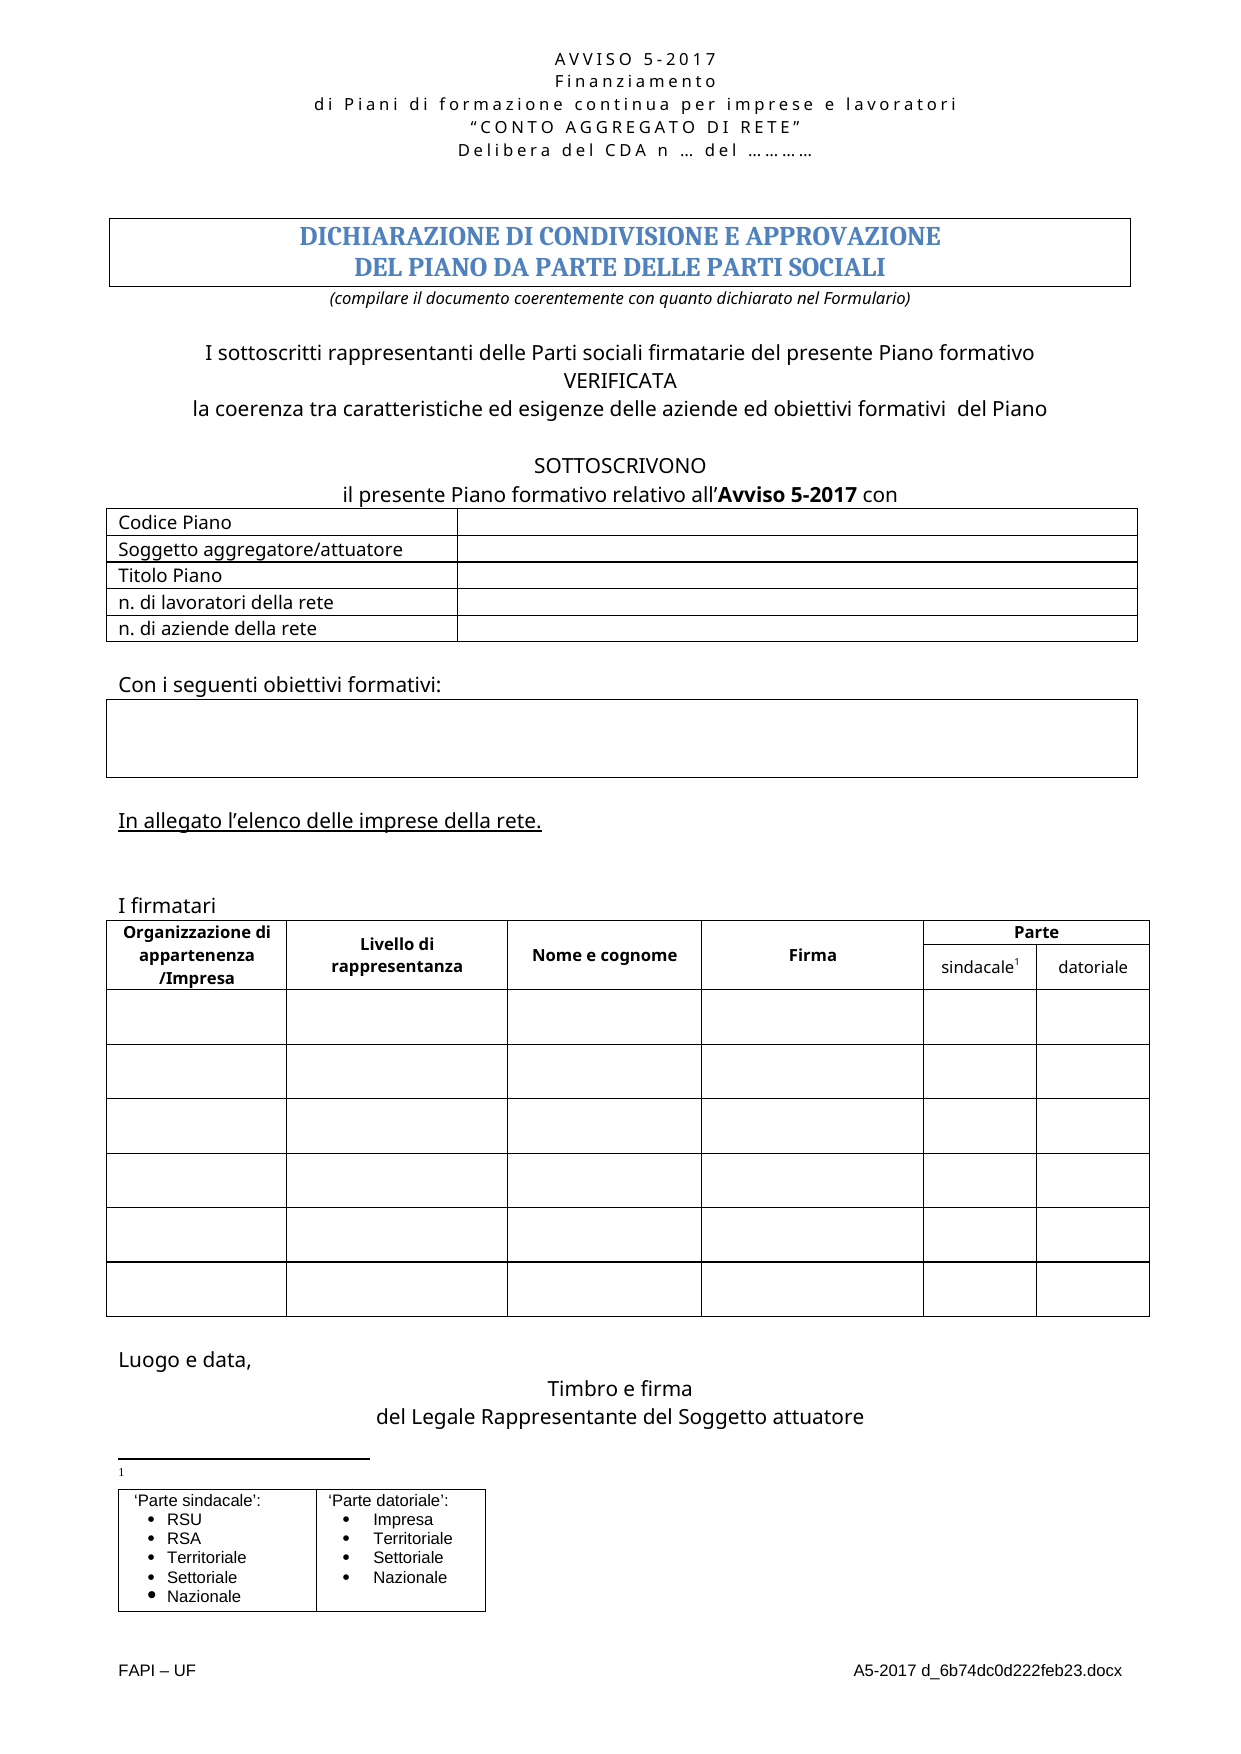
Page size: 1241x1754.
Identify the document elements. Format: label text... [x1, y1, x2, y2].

table_cell [1037, 1099, 1149, 1152]
table_cell [508, 1208, 701, 1261]
text Timbro e firma [118, 1374, 1122, 1402]
text VERIFICATA [118, 366, 1122, 394]
table_header Parte [924, 921, 1149, 944]
text la coerenza tra caratteristiche ed esigenze delle aziende ed obiettivi formativi del Piano [118, 394, 1122, 423]
table_cell [107, 1154, 286, 1207]
table_cell n. di aziende della rete [107, 616, 457, 641]
table_cell datoriale [1037, 945, 1149, 989]
table_cell [107, 1045, 286, 1098]
table_cell [702, 1045, 923, 1098]
table_cell [924, 1045, 1036, 1098]
subtitle DICHIARAZIONE DI CONDIVISIONE E APPROVAZIONE [110, 219, 1130, 249]
table_cell [1037, 1045, 1149, 1098]
table_cell [702, 1154, 923, 1207]
table_cell [508, 1045, 701, 1098]
table_cell [287, 990, 507, 1043]
table_header Codice Piano [107, 509, 457, 535]
table_cell [107, 1099, 286, 1152]
table_cell [458, 589, 1137, 614]
table_cell sindacale [924, 945, 1036, 989]
table_cell Titolo Piano [107, 563, 457, 588]
table_cell [508, 1263, 701, 1316]
table_cell Soggetto aggregatore/attuatore [107, 536, 457, 561]
table_cell [458, 616, 1137, 641]
text Luogo e data, [118, 1345, 1122, 1374]
table_cell [287, 1045, 507, 1098]
table_cell [458, 563, 1137, 588]
table_cell [508, 990, 701, 1043]
table_cell [924, 1263, 1036, 1316]
text I sottoscritti rappresentanti delle Parti sociali firmatarie del presente Piano formativo [118, 338, 1122, 366]
table_cell [287, 1263, 507, 1316]
table_cell [107, 1263, 286, 1316]
subtitle DEL PIANO DA PARTE DELLE PARTI SOCIALI [110, 249, 1130, 286]
table_cell [702, 1208, 923, 1261]
table_cell [924, 1208, 1036, 1261]
table_cell [702, 1263, 923, 1316]
table_cell n. di lavoratori della rete [107, 589, 457, 614]
table_cell [287, 1208, 507, 1261]
table_cell [1037, 1263, 1149, 1316]
table_cell [107, 990, 286, 1043]
table_cell [702, 990, 923, 1043]
table_cell [702, 1099, 923, 1152]
table_cell [458, 536, 1137, 561]
text del Legale Rappresentante del Soggetto attuatore [118, 1402, 1122, 1431]
table_cell [1037, 990, 1149, 1043]
table_header Nome e cognome [508, 921, 701, 989]
table_cell [1037, 1154, 1149, 1207]
text (compilare il documento coerentemente con quanto dichiarato nel Formulario) [118, 287, 1122, 309]
table_cell [1037, 1208, 1149, 1261]
table_header Livello di rappresentanza [287, 921, 507, 989]
text Con i seguenti obiettivi formativi: [118, 671, 1122, 699]
table_header Organizzazione di appartenenza /Impresa [107, 921, 286, 989]
table_cell [508, 1154, 701, 1207]
table_cell [924, 990, 1036, 1043]
text SOTTOSCRIVONO [118, 451, 1122, 480]
table_cell [287, 1154, 507, 1207]
text il presente Piano formativo relativo all’Avviso 5-2017 con [118, 480, 1122, 508]
text In allegato l’elenco delle imprese della rete. [118, 806, 1122, 834]
table_cell [508, 1099, 701, 1152]
text I firmatari [118, 891, 1122, 920]
table_cell [924, 1154, 1036, 1207]
table_header [107, 700, 1137, 777]
table_cell [287, 1099, 507, 1152]
table_cell [924, 1099, 1036, 1152]
table_header Firma [702, 921, 923, 989]
table_cell [107, 1208, 286, 1261]
table_header [458, 509, 1137, 535]
